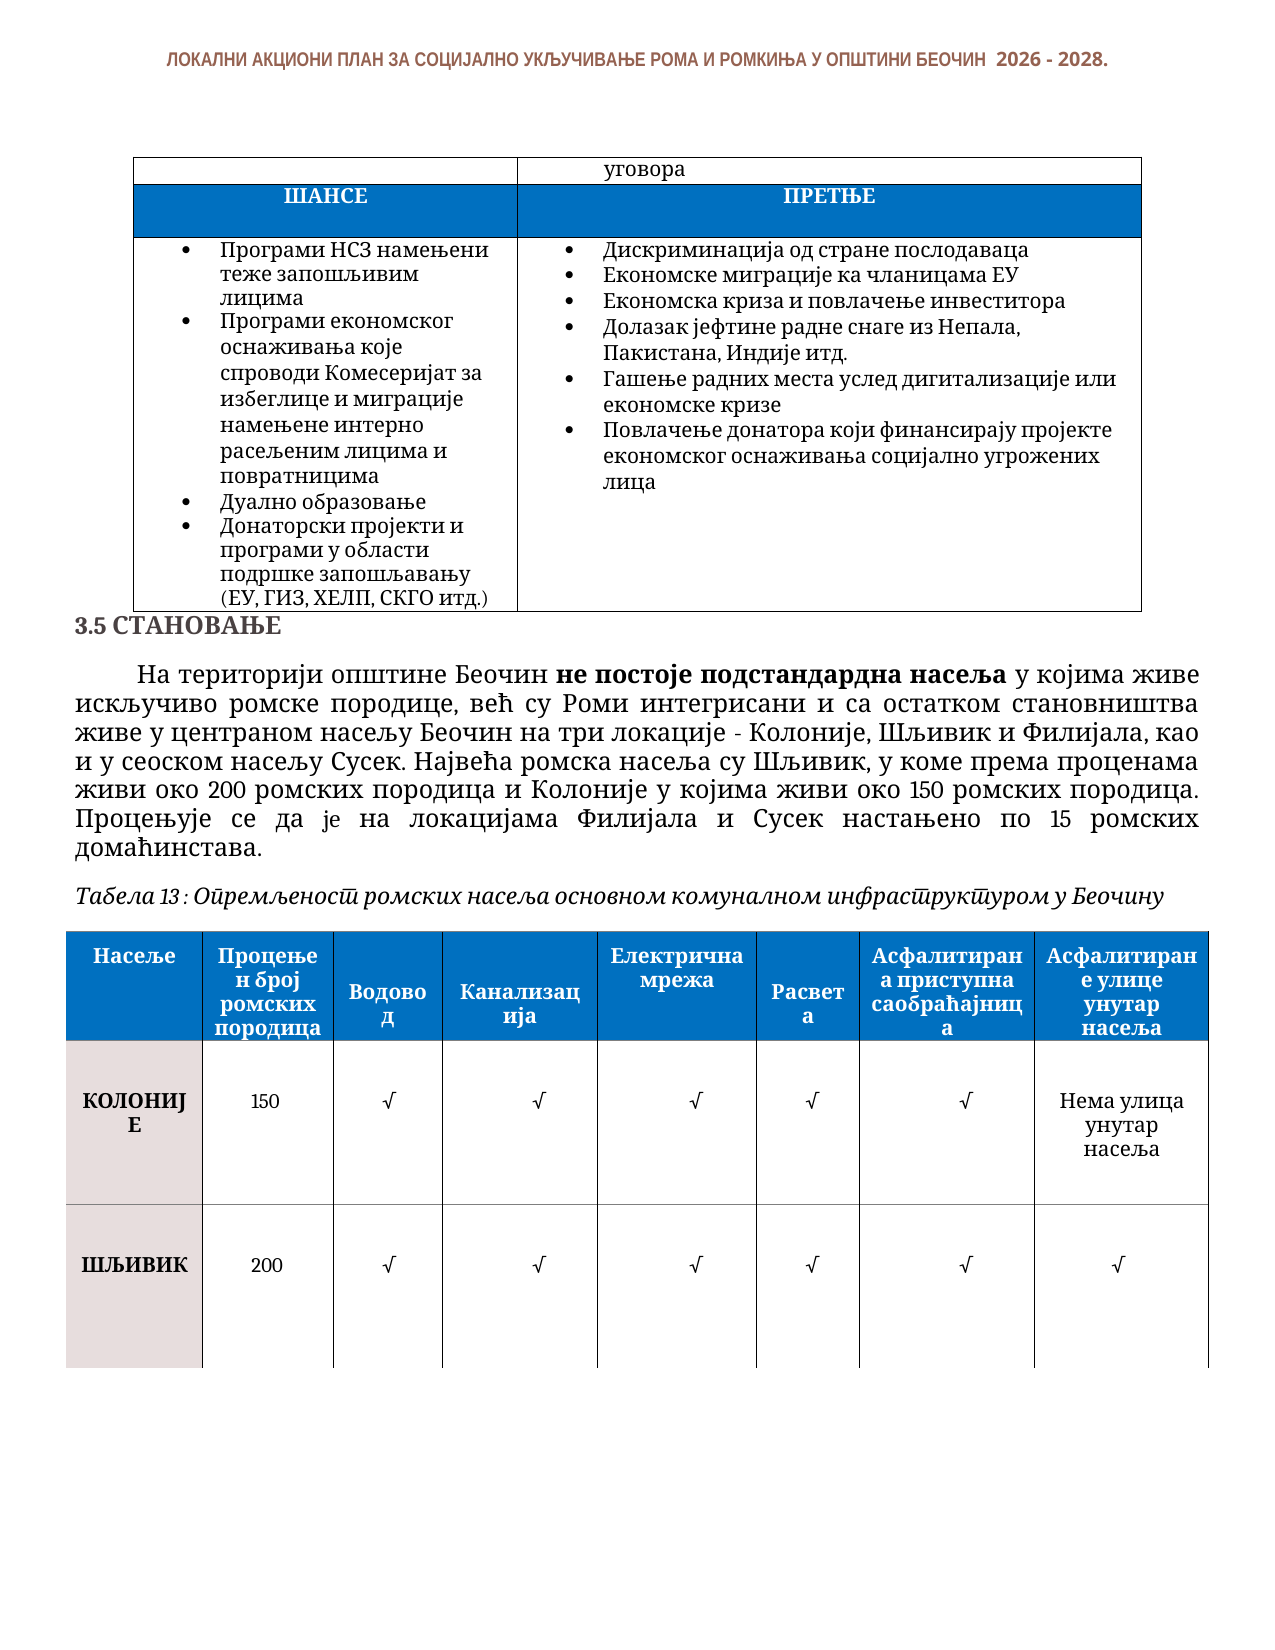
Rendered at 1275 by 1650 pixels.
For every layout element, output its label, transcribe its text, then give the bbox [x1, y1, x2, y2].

table_cell √ [1035, 1205, 1208, 1368]
table_header Процењен број ромских породица [203, 932, 333, 1040]
table_cell Програми НСЗ намењени теже запошљивим лицима Програми економског оснаживања које спроводи Комесеријат за избеглице и миграције намењене интерно расељеним лицима и повратницима Дуално образовање Донаторски пројекти и програми у области подршке запошљавању (ЕУ, ГИЗ, ХЕЛП, СКГО итд.) [134, 238, 517, 611]
table_cell √ [598, 1041, 756, 1204]
table_cell √ [334, 1205, 442, 1368]
table_cell 200 [203, 1205, 333, 1368]
table_cell КОЛОНИЈЕ [66, 1041, 202, 1204]
table_header Електрична мрежа [598, 932, 756, 1040]
table_cell √ [598, 1205, 756, 1368]
table_cell √ [860, 1041, 1034, 1204]
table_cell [134, 158, 517, 184]
table_cell √ [443, 1205, 597, 1368]
table_header Расвета [757, 932, 859, 1040]
table_cell Нема улица унутар насеља [1035, 1041, 1208, 1204]
table_header Асфалитиране улице унутар насеља [1035, 932, 1208, 1040]
table_cell √ [860, 1205, 1034, 1368]
table_cell √ [757, 1041, 859, 1204]
table_cell √ [757, 1205, 859, 1368]
table_cell ШАНСЕ [134, 185, 517, 237]
table_header Водовод [334, 932, 442, 1040]
table_header Насеље [66, 932, 202, 1040]
text 3.5 СТАНОВАЊЕ [75, 612, 1200, 641]
table_cell √ [443, 1041, 597, 1204]
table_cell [518, 158, 1141, 184]
table_cell ШЉИВИК [66, 1205, 202, 1368]
text На територији општине Беочин не постоје подстандардна насеља у којима живе искључиво ромске породице, већ су Роми интегрисани и са остатком становништва живе у центраном насељу Беочин на три локације - Колоније, Шљивик и Филијала, као и у сеоском насељу Сусек. Највећа ромска насеља су Шљивик, у коме према проценама живи око 200 ромских породица и Колоније у којима живи око 150 ромских породица. Процењује се да je на локацијама Филијала и Сусек настањено по 15 ромских домаћинстава. [75, 661, 1200, 863]
table_cell Дискриминација од стране послодаваца Економске миграције ка чланицама ЕУ Економска криза и повлачење инвеститора Долазак јефтине радне снаге из Непала, Пакистана, Индије итд. Гашење радних места услед дигитализације или економске кризе Повлачење донатора који финансирају пројекте економског оснаживања социјално угрожених лица [518, 238, 1141, 611]
text Табела 13 : Опремљеност ромских насеља основном комуналном инфраструктуром у Беочину [75, 883, 1200, 910]
table_cell 150 [203, 1041, 333, 1204]
table_cell ПРЕТЊЕ [518, 185, 1141, 237]
table_header Канализација [443, 932, 597, 1040]
table_header Асфалитирана приступна саобраћајница [860, 932, 1034, 1040]
table_cell √ [334, 1041, 442, 1204]
